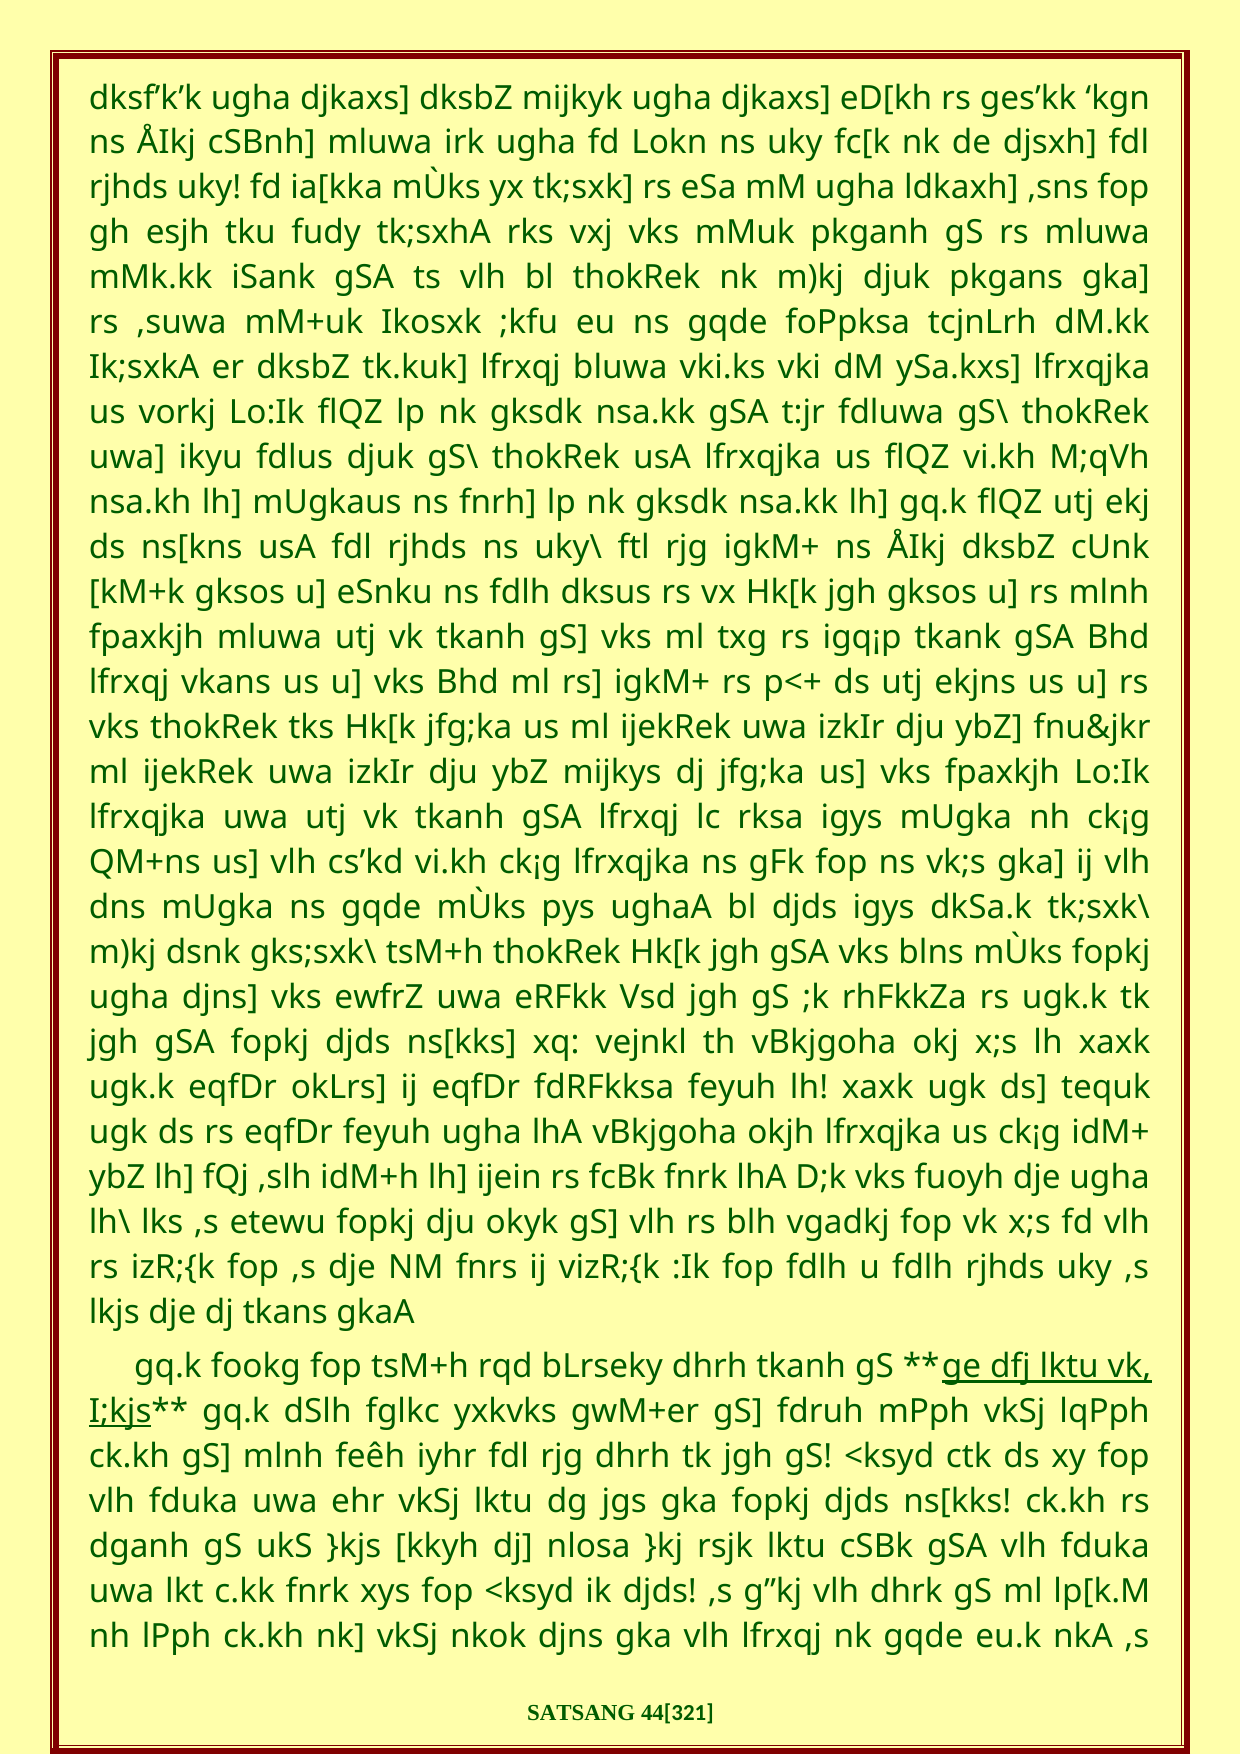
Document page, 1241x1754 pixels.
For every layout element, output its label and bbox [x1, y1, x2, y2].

text [89, 74, 1152, 1334]
text [89, 1342, 1152, 1657]
